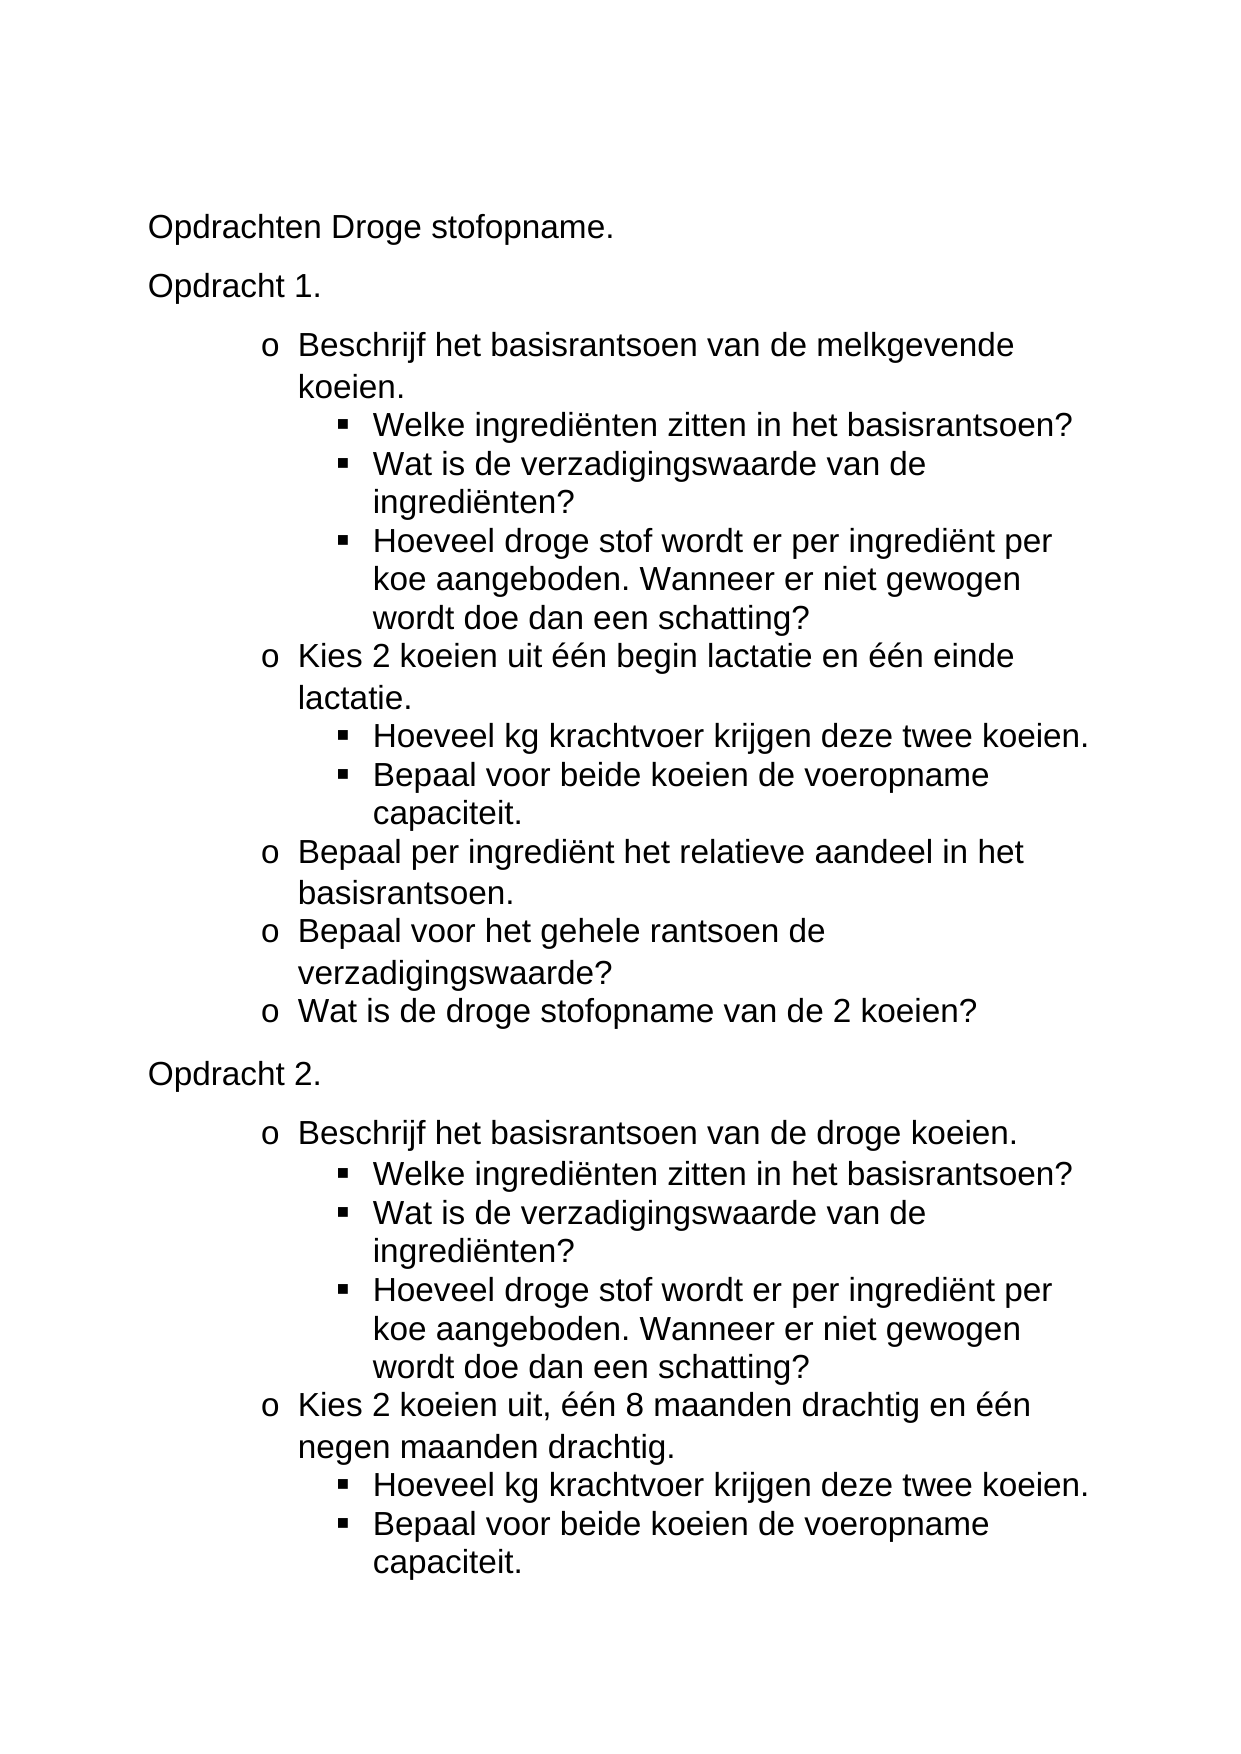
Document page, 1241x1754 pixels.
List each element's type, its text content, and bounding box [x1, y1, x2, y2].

text Opdrachten Droge stofopname. [148, 207, 1093, 245]
list Hoeveel droge stof wordt er per ingrediënt per koe aangeboden. Wanneer er niet gewogen wordt doe dan een schatting? [335, 1270, 1093, 1385]
list Beschrijf het basisrantsoen van de droge koeien. [260, 1113, 1093, 1154]
list Welke ingrediënten zitten in het basisrantsoen? [335, 1154, 1093, 1193]
text Opdracht 1. [148, 266, 1093, 304]
list Hoeveel kg krachtvoer krijgen deze twee koeien. [335, 716, 1093, 755]
list Bepaal voor het gehele rantsoen de verzadigingswaarde? [260, 912, 1093, 991]
list Welke ingrediënten zitten in het basisrantsoen? [335, 405, 1093, 444]
list Wat is de verzadigingswaarde van de ingrediënten? [335, 1193, 1093, 1270]
list Kies 2 koeien uit één begin lactatie en één einde lactatie. [260, 636, 1093, 716]
list Wat is de droge stofopname van de 2 koeien? [260, 991, 1093, 1033]
list Hoeveel droge stof wordt er per ingrediënt per koe aangeboden. Wanneer er niet gewogen wordt doe dan een schatting? [335, 521, 1093, 636]
list Bepaal voor beide koeien de voeropname capaciteit. [335, 755, 1093, 832]
list Hoeveel kg krachtvoer krijgen deze twee koeien. [335, 1465, 1093, 1504]
list Wat is de verzadigingswaarde van de ingrediënten? [335, 444, 1093, 521]
list Beschrijf het basisrantsoen van de melkgevende koeien. [260, 325, 1093, 405]
text Opdracht 2. [148, 1054, 1093, 1092]
list Bepaal voor beide koeien de voeropname capaciteit. [335, 1504, 1093, 1581]
list Kies 2 koeien uit, één 8 maanden drachtig en één negen maanden drachtig. [260, 1385, 1093, 1465]
list Bepaal per ingrediënt het relatieve aandeel in het basisrantsoen. [260, 832, 1093, 912]
